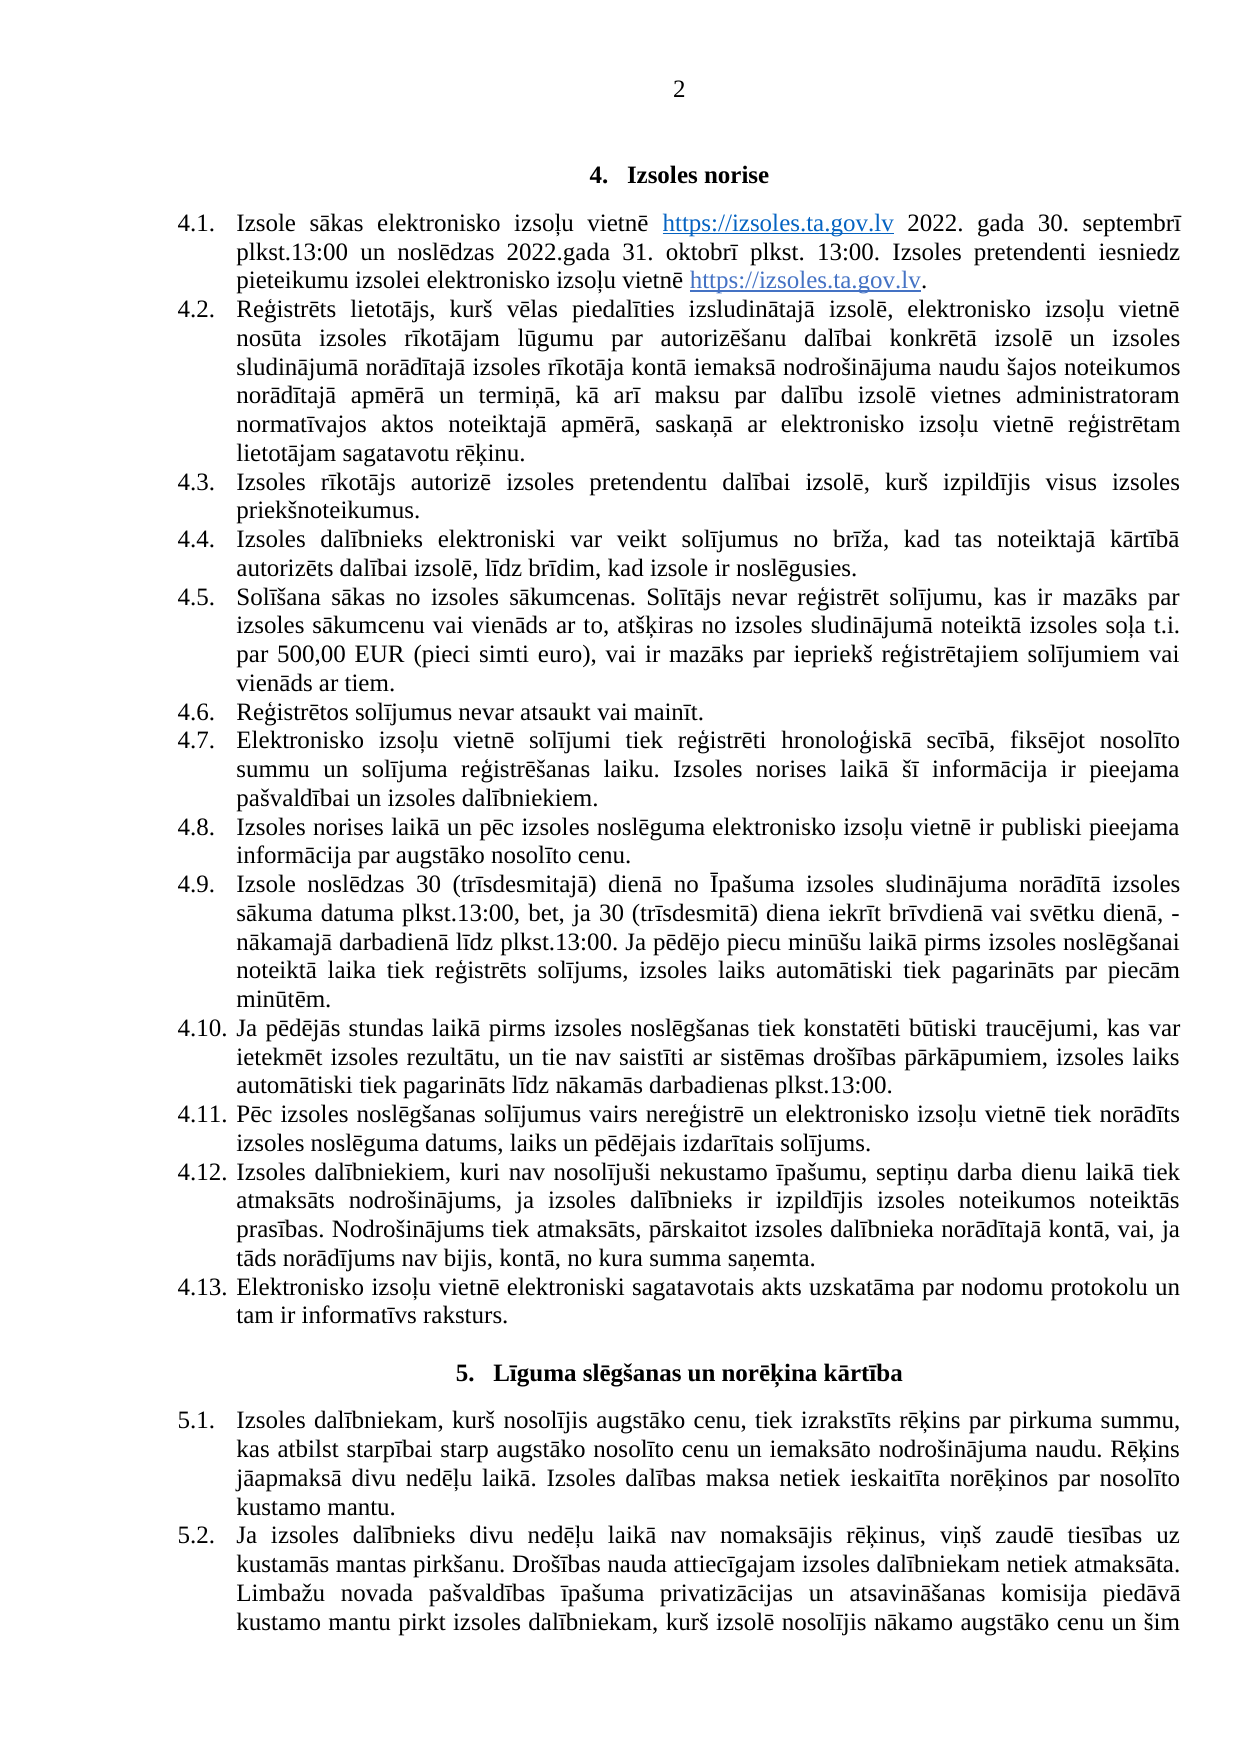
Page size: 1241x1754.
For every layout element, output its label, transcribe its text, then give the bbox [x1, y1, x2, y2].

list Izsoles dalībniekiem, kuri nav nosolījuši nekustamo īpašumu, septiņu darba dienu laikā tiek atmaksāts nodrošinājums, ja izsoles dalībnieks ir izpildījis izsoles noteikumos noteiktās prasības. Nodrošinājums tiek atmaksāts, pārskaitot izsoles dalībnieka norādītajā kontā, vai, ja tāds norādījums nav bijis, kontā, no kura summa saņemta. [177, 1157, 1181, 1272]
list Reģistrēts lietotājs, kurš vēlas piedalīties izsludinātajā izsolē, elektronisko izsoļu vietnē nosūta izsoles rīkotājam lūgumu par autorizēšanu dalībai konkrētā izsolē un izsoles sludinājumā norādītajā izsoles rīkotāja kontā iemaksā nodrošinājuma naudu šajos noteikumos norādītajā apmērā un termiņā, kā arī maksu par dalību izsolē vietnes administratoram normatīvajos aktos noteiktajā apmērā, saskaņā ar elektronisko izsoļu vietnē reģistrētam lietotājam sagatavotu rēķinu. [177, 294, 1181, 467]
list Elektronisko izsoļu vietnē solījumi tiek reģistrēti hronoloģiskā secībā, fiksējot nosolīto summu un solījuma reģistrēšanas laiku. Izsoles norises laikā šī informācija ir pieejama pašvaldībai un izsoles dalībniekiem. [177, 725, 1181, 812]
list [177, 1521, 1181, 1636]
list Izsoles norise [177, 160, 1181, 189]
list Izsole noslēdzas 30 (trīsdesmitajā) dienā no Īpašuma izsoles sludinājuma norādītā izsoles sākuma datuma plkst.13:00, bet, ja 30 (trīsdesmitā) diena iekrīt brīvdienā vai svētku dienā, - nākamajā darbadienā līdz plkst.13:00. Ja pēdējo piecu minūšu laikā pirms izsoles noslēgšanai noteiktā laika tiek reģistrēts solījums, izsoles laiks automātiski tiek pagarināts par piecām minūtēm. [177, 869, 1181, 1013]
list Ja pēdējās stundas laikā pirms izsoles noslēgšanas tiek konstatēti būtiski traucējumi, kas var ietekmēt izsoles rezultātu, un tie nav saistīti ar sistēmas drošības pārkāpumiem, izsoles laiks automātiski tiek pagarināts līdz nākamās darbadienas plkst.13:00. [177, 1013, 1181, 1099]
list Pēc izsoles noslēgšanas solījumus vairs nereģistrē un elektronisko izsoļu vietnē tiek norādīts izsoles noslēguma datums, laiks un pēdējais izdarītais solījums. [177, 1099, 1181, 1157]
list Izsole sākas elektronisko izsoļu vietnē https://izsoles.ta.gov.lv 2022. gada 30. septembrī plkst.13:00 un noslēdzas 2022.gada 31. oktobrī plkst. 13:00. Izsoles pretendenti iesniedz pieteikumu izsolei elektronisko izsoļu vietnē https://izsoles.ta.gov.lv. [177, 208, 1181, 294]
list Līguma slēgšanas un norēķina kārtība [177, 1358, 1181, 1387]
list Elektronisko izsoļu vietnē elektroniski sagatavotais akts uzskatāma par nodomu protokolu un tam ir informatīvs raksturs. [177, 1272, 1181, 1329]
list Izsoles dalībnieks elektroniski var veikt solījumus no brīža, kad tas noteiktajā kārtībā autorizēts dalībai izsolē, līdz brīdim, kad izsole ir noslēgusies. [177, 524, 1181, 582]
list Reģistrētos solījumus nevar atsaukt vai mainīt. [177, 697, 1181, 725]
list Izsoles norises laikā un pēc izsoles noslēguma elektronisko izsoļu vietnē ir publiski pieejama informācija par augstāko nosolīto cenu. [177, 812, 1181, 869]
list Solīšana sākas no izsoles sākumcenas. Solītājs nevar reģistrēt solījumu, kas ir mazāks par izsoles sākumcenu vai vienāds ar to, atšķiras no izsoles sludinājumā noteiktā izsoles soļa t.i. par 500,00 EUR (pieci simti euro), vai ir mazāks par iepriekš reģistrētajiem solījumiem vai vienāds ar tiem. [177, 582, 1181, 697]
list Izsoles rīkotājs autorizē izsoles pretendentu dalībai izsolē, kurš izpildījis visus izsoles priekšnoteikumus. [177, 467, 1181, 524]
list Izsoles dalībniekam, kurš nosolījis augstāko cenu, tiek izrakstīts rēķins par pirkuma summu, kas atbilst starpībai starp augstāko nosolīto cenu un iemaksāto nodrošinājuma naudu. Rēķins jāapmaksā divu nedēļu laikā. Izsoles dalības maksa netiek ieskaitīta norēķinos par nosolīto kustamo mantu. [177, 1406, 1181, 1521]
